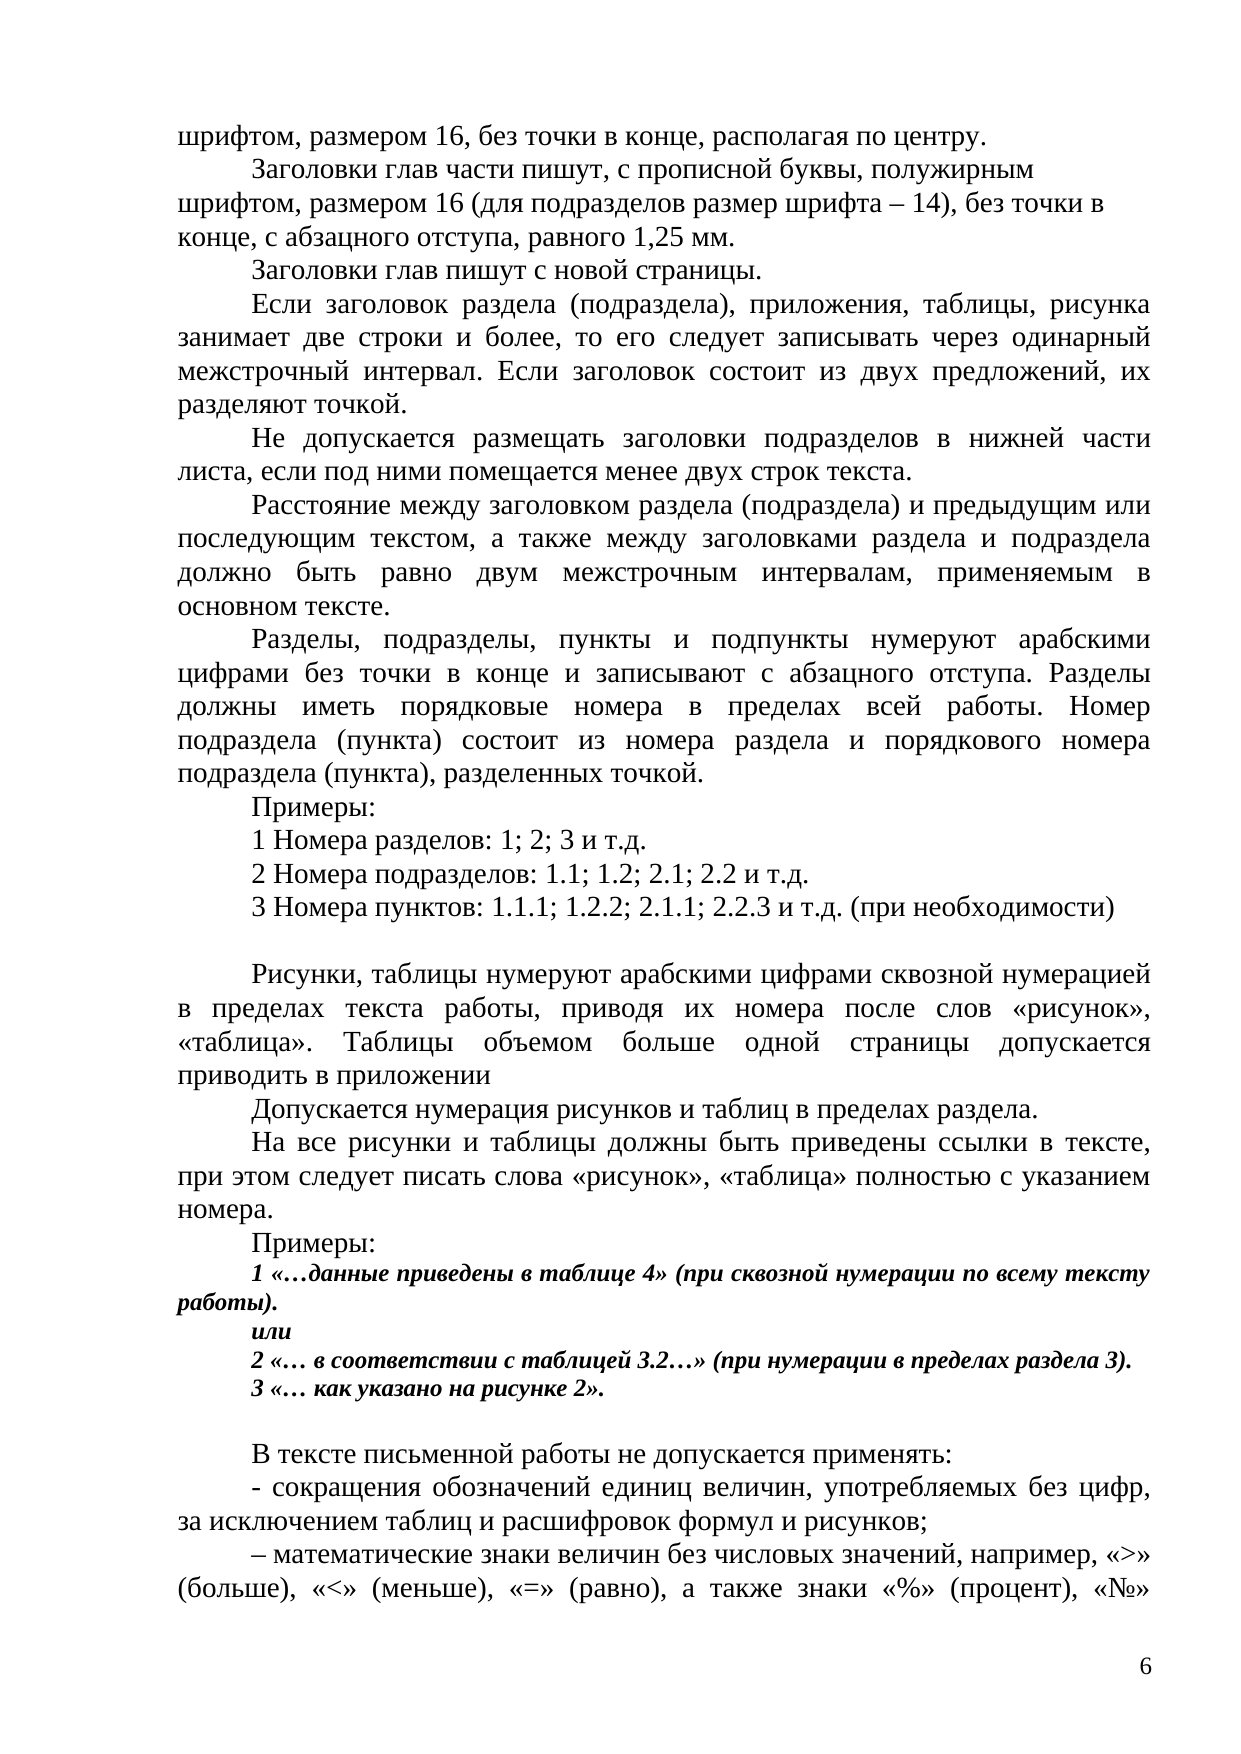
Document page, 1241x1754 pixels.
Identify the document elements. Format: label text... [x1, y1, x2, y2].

text Если заголовок раздела (подраздела), приложения, таблицы, рисунка занимает две строки и более, то его следует записывать через одинарный межстрочный интервал. Если заголовок состоит из двух предложений, их разделяют точкой. [177, 286, 1152, 420]
text Примеры: [177, 789, 1152, 822]
text 1 «…данные приведены в таблице 4» (при сквозной нумерации по всему тексту работы). [177, 1258, 1152, 1316]
text Не допускается размещать заголовки подразделов в нижней части листа, если под ними помещается менее двух строк текста. [177, 420, 1152, 487]
text Рисунки, таблицы нумеруют арабскими цифрами сквозной нумерацией в пределах текста работы, приводя их номера после слов «рисунок», «таблица». Таблицы объемом больше одной страницы допускается приводить в приложении [177, 957, 1152, 1091]
text 3 «… как указано на рисунке 2». [177, 1373, 1152, 1402]
text Заголовки глав части пишут, с прописной буквы, полужирным шрифтом, размером 16 (для подразделов размер шрифта – 14), без точки в конце, с абзацного отступа, равного 1,25 мм. [177, 152, 1152, 252]
text На все рисунки и таблицы должны быть приведены ссылки в тексте, при этом следует писать слова «рисунок», «таблица» полностью с указанием номера. [177, 1124, 1152, 1225]
text Заголовки глав пишут с новой страницы. [177, 252, 1152, 286]
text 2 «… в соответствии с таблицей 3.2…» (при нумерации в пределах раздела 3). [177, 1345, 1152, 1373]
text Разделы, подразделы, пункты и подпункты нумеруют арабскими цифрами без точки в конце и записывают с абзацного отступа. Разделы должны иметь порядковые номера в пределах всей работы. Номер подраздела (пункта) состоит из номера раздела и порядкового номера подраздела (пункта), разделенных точкой. [177, 621, 1152, 789]
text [177, 118, 1152, 152]
text 3 Номера пунктов: 1.1.1; 1.2.2; 2.1.1; 2.2.3 и т.д. (при необходимости) [177, 889, 1152, 923]
text В тексте письменной работы не допускается применять: [177, 1436, 1152, 1469]
text - сокращения обозначений единиц величин, употребляемых без цифр, за исключением таблиц и расшифровок формул и рисунков; [177, 1469, 1152, 1536]
text 2 Номера подразделов: 1.1; 1.2; 2.1; 2.2 и т.д. [177, 856, 1152, 889]
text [177, 1536, 1152, 1603]
text Примеры: [177, 1225, 1152, 1258]
text Расстояние между заголовком раздела (подраздела) и предыдущим или последующим текстом, а также между заголовками раздела и подраздела должно быть равно двум межстрочным интервалам, применяемым в основном тексте. [177, 487, 1152, 621]
text 1 Номера разделов: 1; 2; 3 и т.д. [177, 822, 1152, 856]
text или [177, 1316, 1152, 1345]
text Допускается нумерация рисунков и таблиц в пределах раздела. [177, 1091, 1152, 1124]
